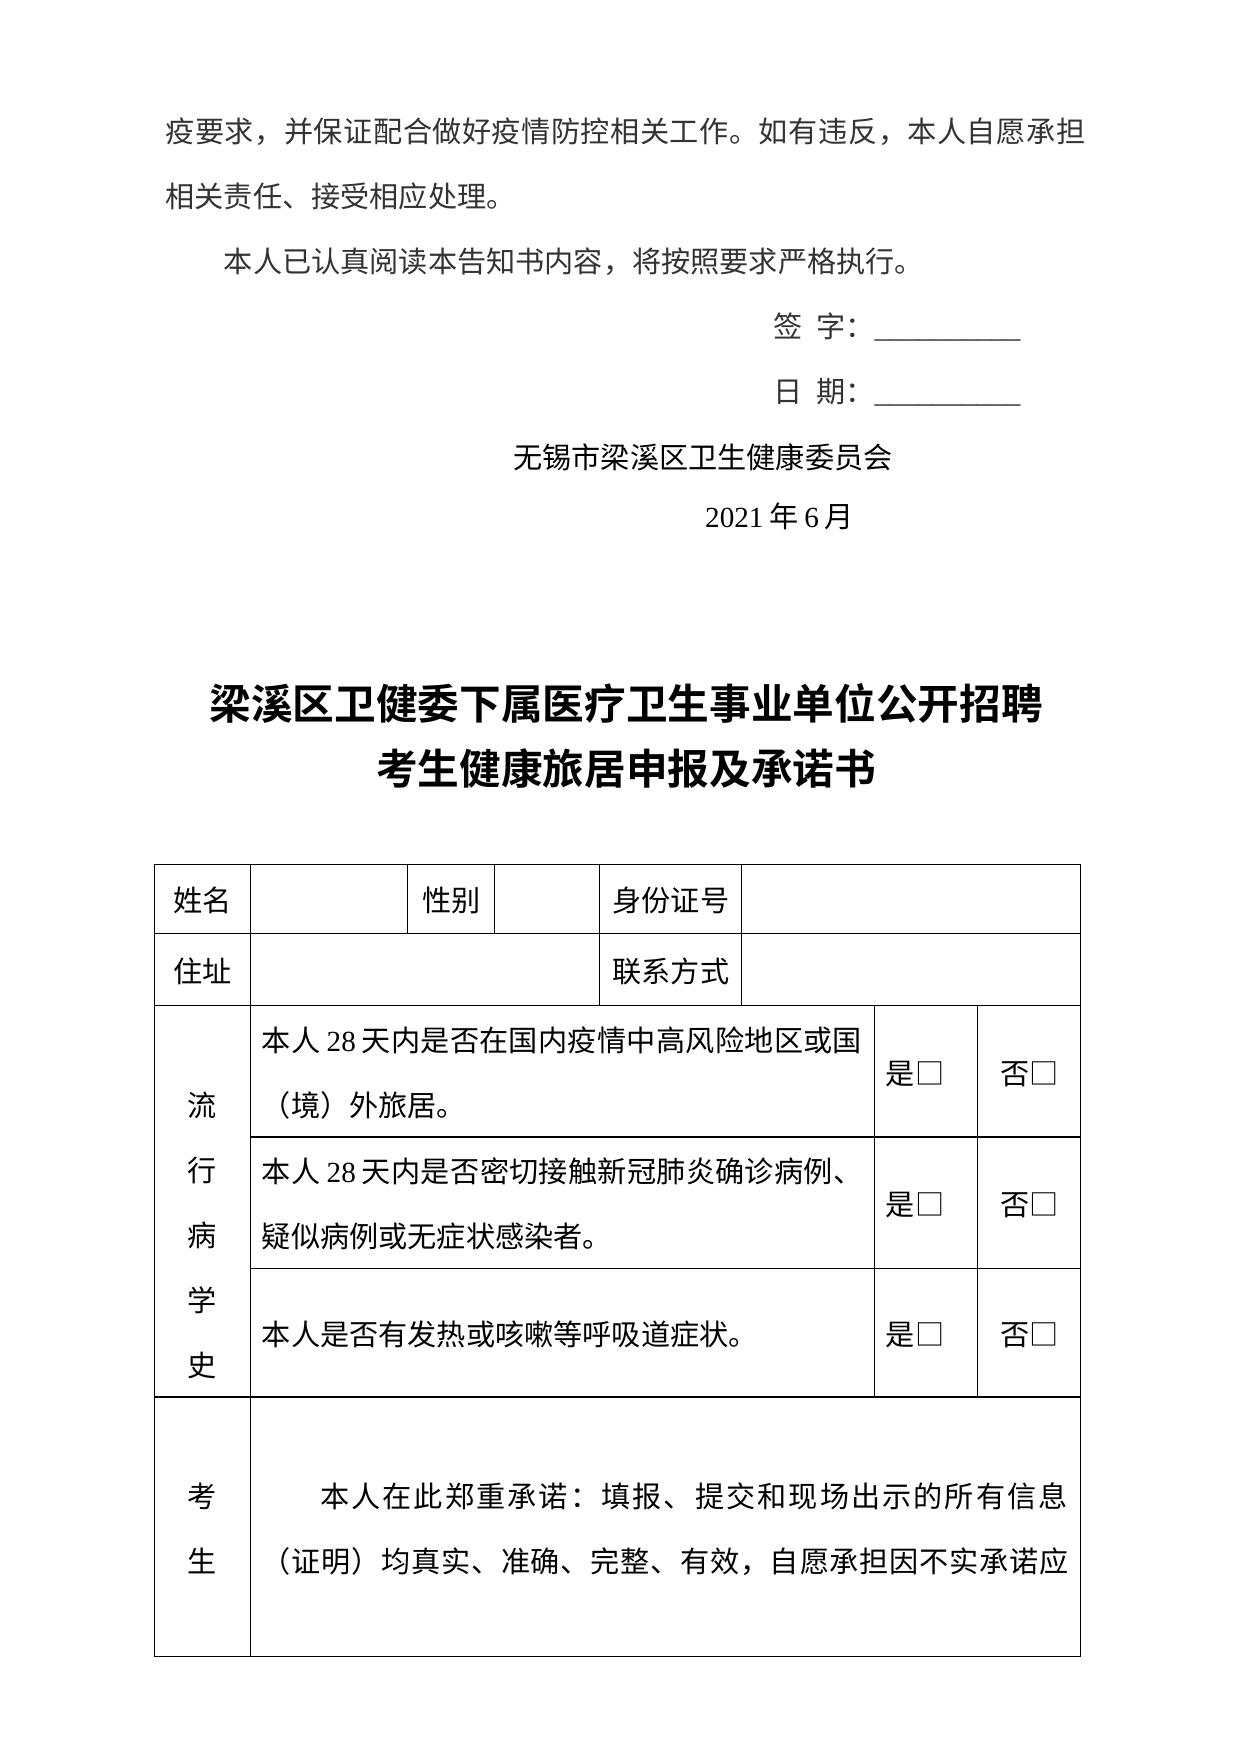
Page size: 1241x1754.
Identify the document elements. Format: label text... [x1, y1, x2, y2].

table_cell 联系方式 [600, 934, 741, 1005]
table_cell 是□ [875, 1138, 977, 1267]
table_cell 考 生 承 诺 [155, 1398, 250, 1656]
table_cell 住址 [155, 934, 250, 1005]
table_header 性别 [408, 865, 494, 933]
table_cell 是□ [875, 1006, 977, 1136]
table_cell 本人28天内是否密切接触新冠肺炎确诊病例、疑似病例或无症状感染者。 [251, 1138, 874, 1267]
text 2021年6月 [165, 480, 1022, 539]
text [165, 97, 1087, 227]
text 签 字：__________ [165, 292, 1020, 357]
table_header 身份证号 [600, 865, 741, 933]
table_cell 本人28天内是否在国内疫情中高风险地区或国（境）外旅居。 [251, 1006, 874, 1136]
table_header [742, 865, 1080, 933]
table_cell 流 行 病 学 史 [155, 1006, 250, 1396]
text 日 期：__________ [165, 357, 1020, 422]
table_header [251, 865, 407, 933]
text 考生健康旅居申报及承诺书 [165, 734, 1087, 799]
table_cell 否□ [978, 1138, 1080, 1267]
table_cell [251, 934, 599, 1005]
table_cell [742, 934, 1080, 1005]
table_cell 是□ [875, 1269, 977, 1396]
text 本人已认真阅读本告知书内容，将按照要求严格执行。 [165, 227, 1087, 292]
table_cell 否□ [978, 1269, 1080, 1396]
table_header [495, 865, 599, 933]
text 无锡市梁溪区卫生健康委员会 [165, 422, 1087, 480]
table_header 姓名 [155, 865, 250, 933]
text 梁溪区卫健委下属医疗卫生事业单位公开招聘 [165, 669, 1087, 734]
table_cell 否□ [978, 1006, 1080, 1136]
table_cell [251, 1398, 1080, 1656]
table_cell 本人是否有发热或咳嗽等呼吸道症状。 [251, 1269, 874, 1396]
